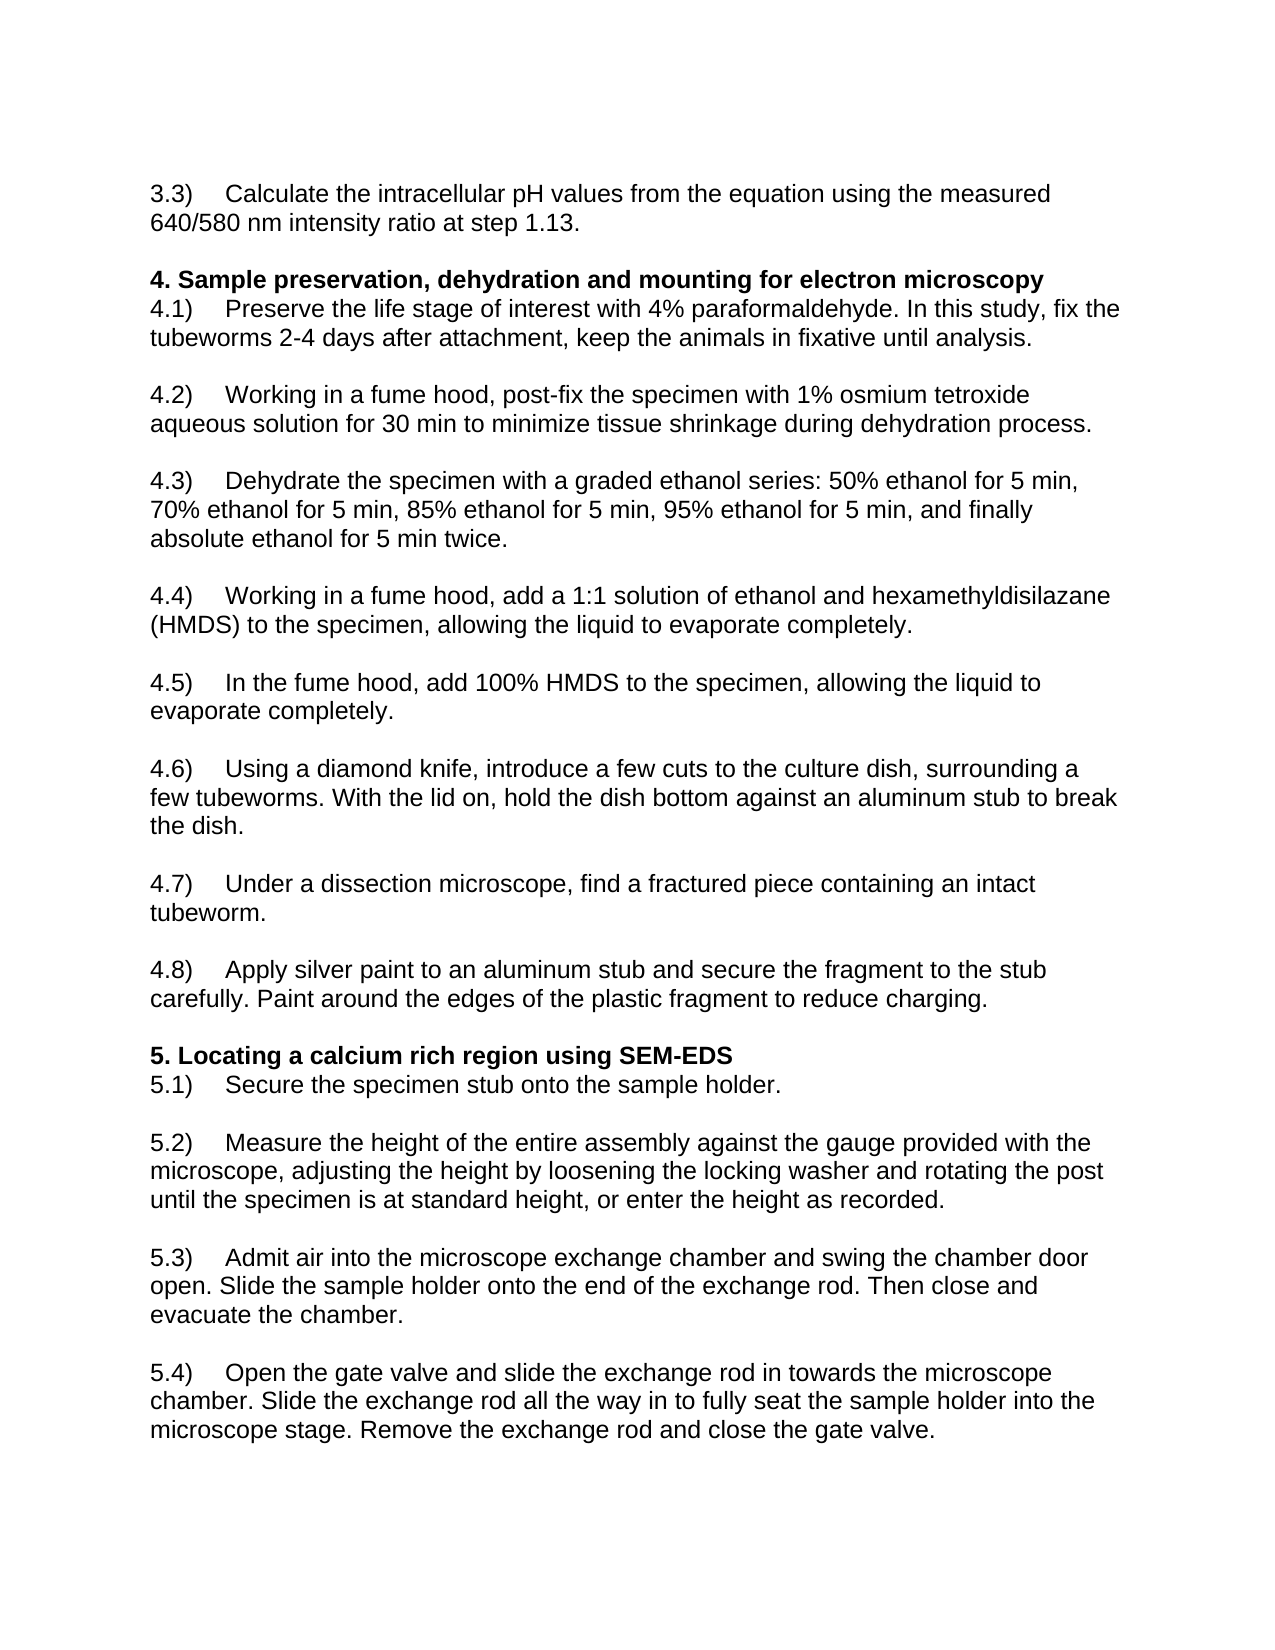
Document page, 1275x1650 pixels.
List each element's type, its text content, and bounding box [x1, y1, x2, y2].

list In the fume hood, add 100% HMDS to the specimen, allowing the liquid to evaporate completely. [150, 667, 1125, 725]
list Under a dissection microscope, find a fractured piece containing an intact tubeworm. [150, 869, 1125, 926]
list Using a diamond knife, introduce a few cuts to the culture dish, surrounding a few tubeworms. With the lid on, hold the dish bottom against an aluminum stub to break the dish. [150, 754, 1125, 840]
text 5. Locating a calcium rich region using SEM-EDS [150, 1041, 1125, 1070]
text 4. Sample preservation, dehydration and mounting for electron microscopy [150, 265, 1125, 294]
list Open the gate valve and slide the exchange rod in towards the microscope chamber. Slide the exchange rod all the way in to fully seat the sample holder into the microscope stage. Remove the exchange rod and close the gate valve. [150, 1357, 1125, 1444]
list Working in a fume hood, post-fix the specimen with 1% osmium tetroxide aqueous solution for 30 min to minimize tissue shrinkage during dehydration process. [150, 380, 1125, 437]
list Dehydrate the specimen with a graded ethanol series: 50% ethanol for 5 min, 70% ethanol for 5 min, 85% ethanol for 5 min, 95% ethanol for 5 min, and finally absolute ethanol for 5 min twice. [150, 466, 1125, 552]
list Apply silver paint to an aluminum stub and secure the fragment to the stub carefully. Paint around the edges of the plastic fragment to reduce charging. [150, 955, 1125, 1012]
list Calculate the intracellular pH values from the equation using the measured 640/580 nm intensity ratio at step 1.13. [150, 179, 1125, 236]
list Working in a fume hood, add a 1:1 solution of ethanol and hexamethyldisilazane (HMDS) to the specimen, allowing the liquid to evaporate completely. [150, 581, 1125, 639]
list Admit air into the microscope exchange chamber and swing the chamber door open. Slide the sample holder onto the end of the exchange rod. Then close and evacuate the chamber. [150, 1242, 1125, 1329]
list Secure the specimen stub onto the sample holder. [150, 1070, 1125, 1099]
list Preserve the life stage of interest with 4% paraformaldehyde. In this study, fix the tubeworms 2-4 days after attachment, keep the animals in fixative until analysis. [150, 294, 1125, 351]
list Measure the height of the entire assembly against the gauge provided with the microscope, adjusting the height by loosening the locking washer and rotating the post until the specimen is at standard height, or enter the height as recorded. [150, 1127, 1125, 1214]
